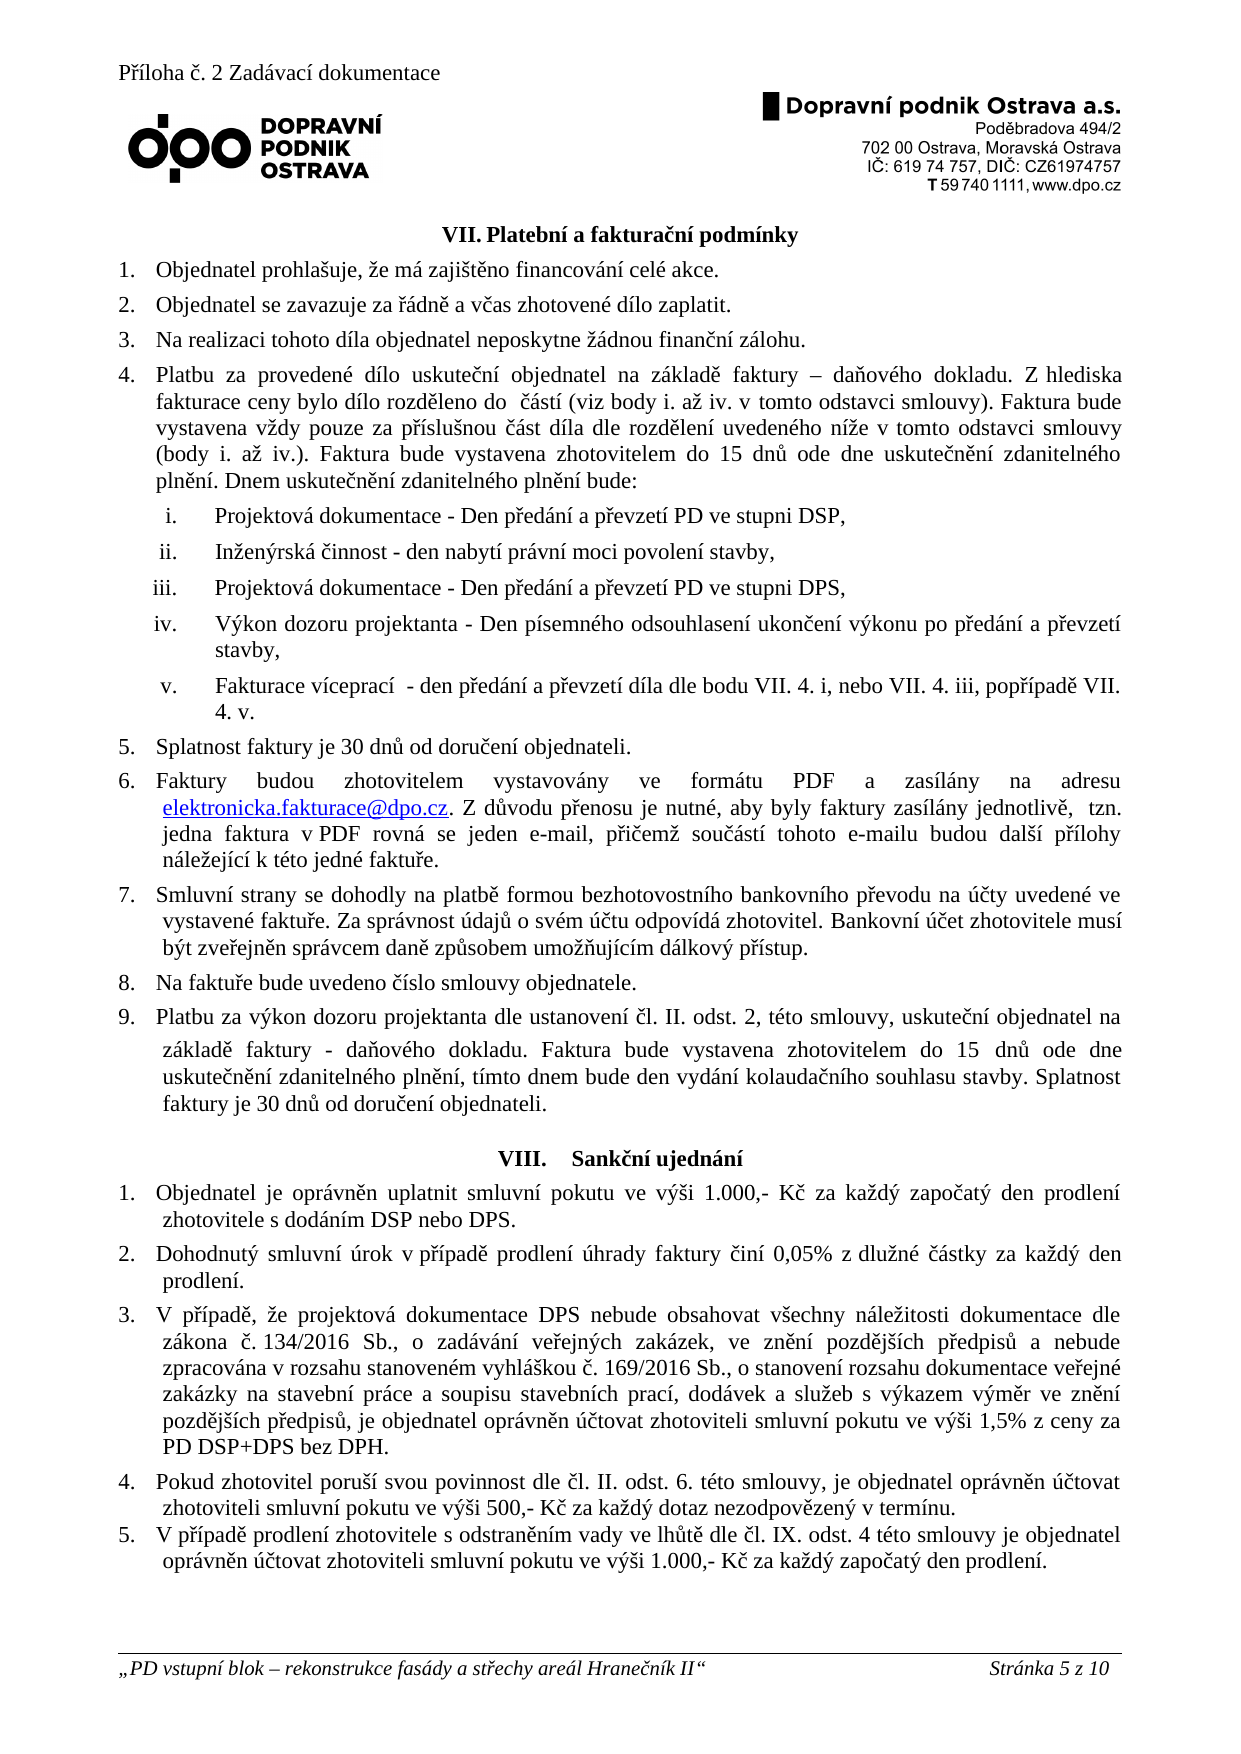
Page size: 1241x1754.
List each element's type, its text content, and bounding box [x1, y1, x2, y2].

list V případě prodlení zhotovitele s odstraněním vady ve lhůtě dle čl. IX. odst. 4 této smlouvy je objednatel oprávněn účtovat zhotoviteli smluvní pokutu ve výši 1.000,- Kč za každý započatý den prodlení. [118, 1521, 1122, 1573]
list Platbu za provedené dílo uskuteční objednatel na základě faktury – daňového dokladu. Z hlediska fakturace ceny bylo dílo rozděleno do částí (viz body i. až iv. v tomto odstavci smlouvy). Faktura bude vystavena vždy pouze za příslušnou část díla dle rozdělení uvedeného níže v tomto odstavci smlouvy (body i. až iv.). Faktura bude vystavena zhotovitelem do 15 dnů ode dne uskutečnění zdanitelného plnění. Dnem uskutečnění zdanitelného plnění bude: [118, 361, 1122, 493]
subtitle Pokud zhotovitel poruší svou povinnost dle čl. II. odst. 6. této smlouvy, je objednatel oprávněn účtovat zhotoviteli smluvní pokutu ve výši 500,- Kč za každý dotaz nezodpovězený v termínu. [118, 1468, 1122, 1521]
subtitle Platbu za výkon dozoru projektanta dle ustanovení čl. II. odst. 2, této smlouvy, uskuteční objednatel na základě faktury - daňového dokladu. Faktura bude vystavena zhotovitelem do 15 dnů ode dne uskutečnění zdanitelného plnění, tímto dnem bude den vydání kolaudačního souhlasu stavby. Splatnost faktury je 30 dnů od doručení objednateli. [118, 1003, 1122, 1116]
subtitle Objednatel je oprávněn uplatnit smluvní pokutu ve výši 1.000,- Kč za každý započatý den prodlení zhotovitele s dodáním DSP nebo DPS. [118, 1179, 1122, 1232]
list Projektová dokumentace - Den předání a převzetí PD ve stupni DSP, [177, 502, 1122, 529]
list Platební a fakturační podmínky [118, 222, 1122, 248]
subtitle V případě, že projektová dokumentace DPS nebude obsahovat všechny náležitosti dokumentace dle zákona č. 134/2016 Sb., o zadávání veřejných zakázek, ve znění pozdějších předpisů a nebude zpracována v rozsahu stanoveném vyhláškou č. 169/2016 Sb., o stanovení rozsahu dokumentace veřejné zakázky na stavební práce a soupisu stavebních prací, dodávek a služeb s výkazem výměr ve znění pozdějších předpisů, je objednatel oprávněn účtovat zhotoviteli smluvní pokutu ve výši 1,5% z ceny za PD DSP+DPS bez DPH. [118, 1301, 1122, 1459]
list Fakturace víceprací - den předání a převzetí díla dle bodu VII. 4. i, nebo VII. 4. iii, popřípadě VII. 4. v. [177, 672, 1122, 724]
subtitle Objednatel prohlašuje, že má zajištěno financování celé akce. [118, 256, 1122, 283]
picture [128, 114, 383, 183]
subtitle Dohodnutý smluvní úrok v případě prodlení úhrady faktury činí 0,05% z dlužné částky za každý den prodlení. [118, 1240, 1122, 1293]
subtitle Smluvní strany se dohodly na platbě formou bezhotovostního bankovního převodu na účty uvedené ve vystavené faktuře. Za správnost údajů o svém účtu odpovídá zhotovitel. Bankovní účet zhotovitele musí být zveřejněn správcem daně způsobem umožňujícím dálkový přístup. [118, 881, 1122, 960]
list Sankční ujednání [118, 1145, 1122, 1171]
list Inženýrská činnost - den nabytí právní moci povolení stavby, [177, 538, 1122, 564]
picture [762, 92, 1121, 194]
list Výkon dozoru projektanta - Den písemného odsouhlasení ukončení výkonu po předání a převzetí stavby, [177, 610, 1122, 662]
subtitle Na realizaci tohoto díla objednatel neposkytne žádnou finanční zálohu. [118, 326, 1122, 352]
subtitle Na faktuře bude uvedeno číslo smlouvy objednatele. [118, 969, 1122, 995]
list Projektová dokumentace - Den předání a převzetí PD ve stupni DPS, [177, 574, 1122, 600]
subtitle Splatnost faktury je 30 dnů od doručení objednateli. [118, 733, 1122, 759]
subtitle Objednatel se zavazuje za řádně a včas zhotovené dílo zaplatit. [118, 291, 1122, 317]
subtitle Faktury budou zhotovitelem vystavovány ve formátu PDF a zasílány na adresu elektronicka.fakturace@dpo.cz. Z důvodu přenosu je nutné, aby byly faktury zasílány jednotlivě, tzn. jedna faktura v PDF rovná se jeden e-mail, přičemž součástí tohoto e-mailu budou další přílohy náležející k této jedné faktuře. [118, 767, 1122, 873]
